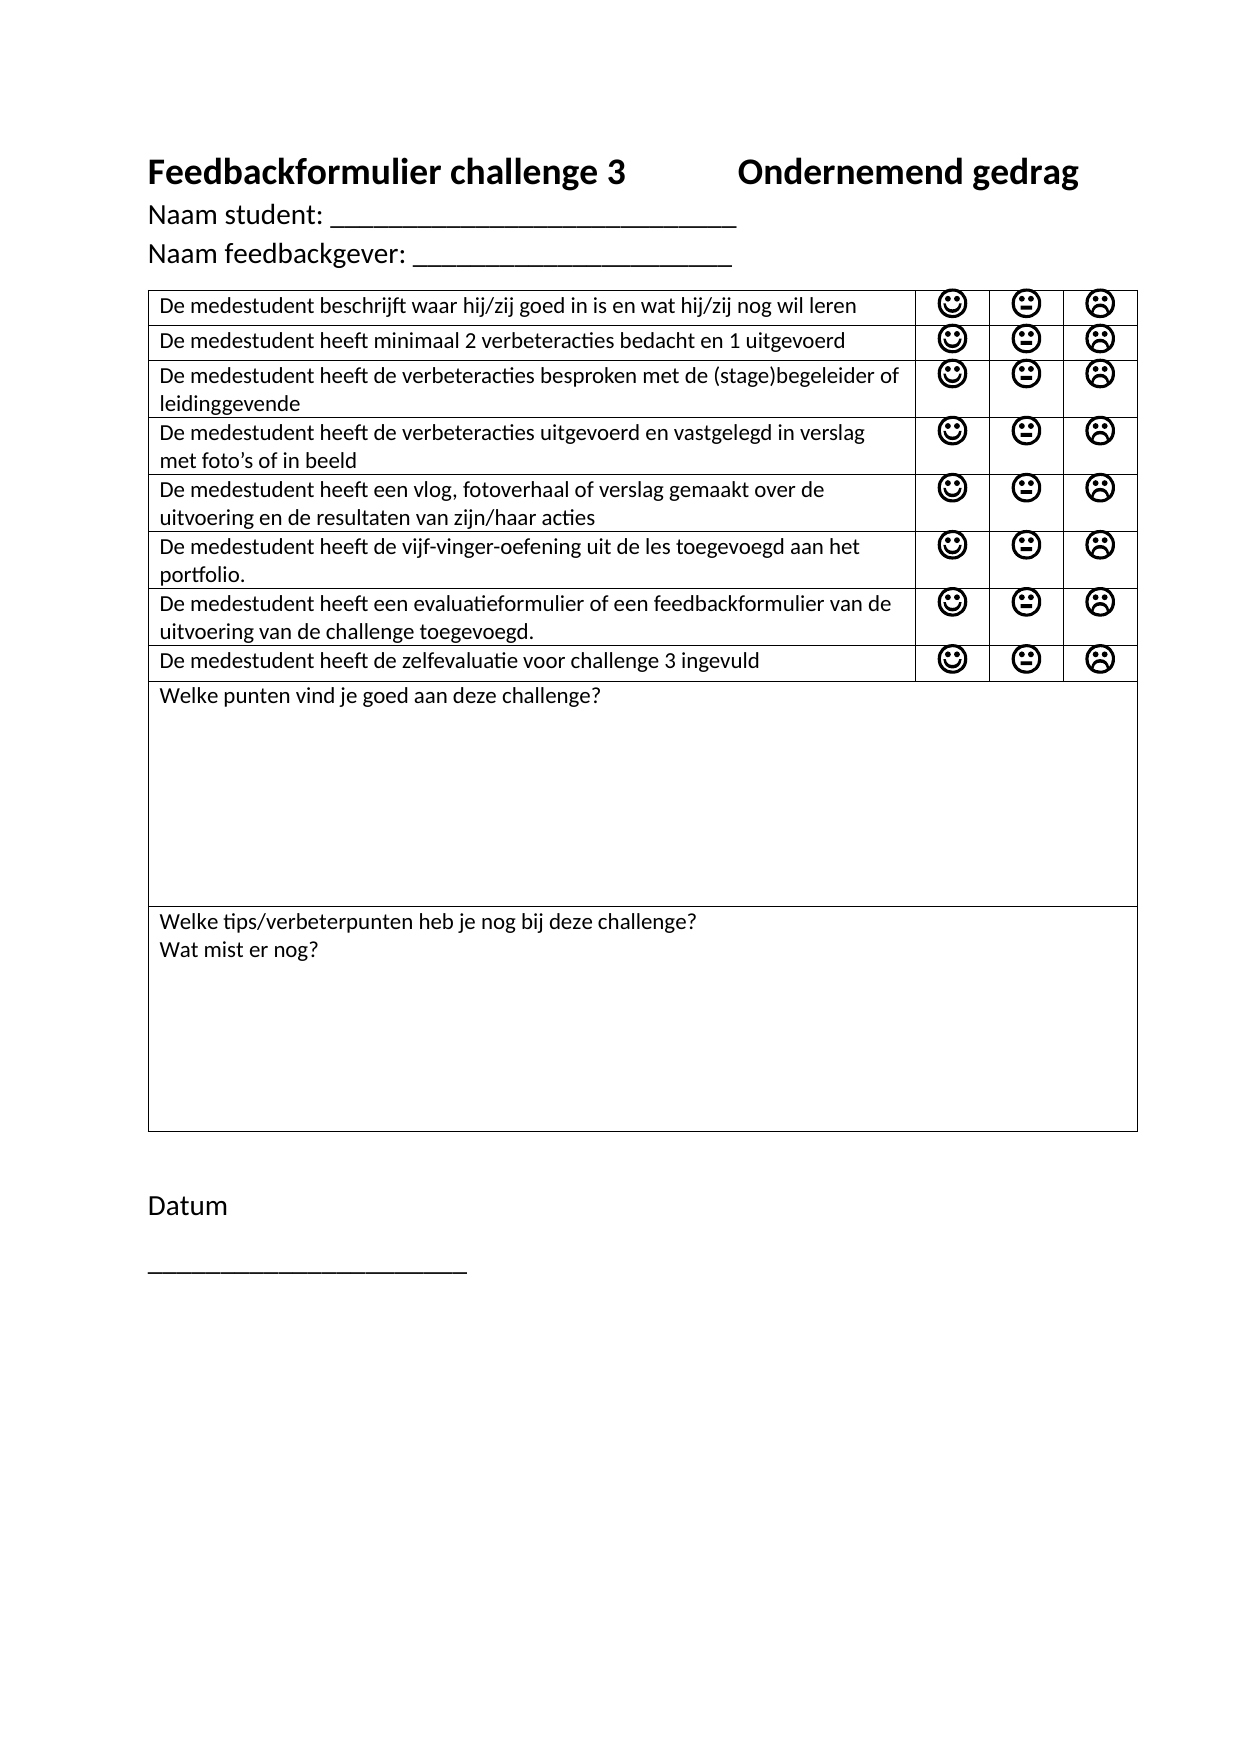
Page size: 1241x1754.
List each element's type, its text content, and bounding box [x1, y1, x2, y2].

table_cell [916, 589, 989, 645]
table_cell [1064, 418, 1137, 474]
table_header [990, 291, 1063, 325]
table_header [916, 291, 989, 325]
table_cell [990, 532, 1063, 588]
table_cell [1064, 326, 1137, 360]
table_cell [990, 361, 1063, 417]
table_cell [1064, 532, 1137, 588]
table_header [1064, 291, 1137, 325]
table_cell [990, 646, 1063, 681]
text ______________________ [148, 1242, 1093, 1278]
table_cell De medestudent heeft de verbeteracties uitgevoerd en vastgelegd in verslag met foto’s of in beeld [149, 418, 915, 474]
table_cell [1064, 361, 1137, 417]
text Datum [148, 1187, 1093, 1223]
table_cell [1064, 475, 1137, 531]
table_cell [916, 475, 989, 531]
table_cell [1064, 589, 1137, 645]
table_cell [916, 418, 989, 474]
table_header De medestudent beschrijft waar hij/zij goed in is en wat hij/zij nog wil leren n [149, 291, 915, 325]
table_cell De medestudent heeft een vlog, fotoverhaal of verslag gemaakt over de uitvoering en de resultaten van zijn/haar acties [149, 475, 915, 531]
table_cell [990, 326, 1063, 360]
table_cell [916, 532, 989, 588]
table_cell [990, 589, 1063, 645]
table_cell [1064, 646, 1137, 681]
table_cell De medestudent heeft minimaal 2 verbeteracties bedacht en 1 uitgevoerd [149, 326, 915, 360]
table_cell [990, 418, 1063, 474]
table_cell De medestudent heeft de zelfevaluatie voor challenge 3 ingevuld [149, 646, 915, 681]
table_cell [916, 361, 989, 417]
text Feedbackformulier challenge 3 Ondernemend gedrag Naam student: ____________________________ Naam feedbackgever: ______________________ [148, 148, 1093, 270]
table_cell [916, 326, 989, 360]
table_cell Welke punten vind je goed aan deze challenge? [149, 682, 1137, 906]
table_cell De medestudent heeft een evaluatieformulier of een feedbackformulier van de uitvoering van de challenge toegevoegd. [149, 589, 915, 645]
table_cell [990, 475, 1063, 531]
table_cell De medestudent heeft de verbeteracties besproken met de (stage)begeleider of leidinggevende [149, 361, 915, 417]
table_cell De medestudent heeft de vijf-vinger-oefening uit de les toegevoegd aan het portfolio. [149, 532, 915, 588]
table_cell Welke tips/verbeterpunten heb je nog bij deze challenge? Wat mist er nog? [149, 907, 1137, 1131]
table_cell [916, 646, 989, 681]
